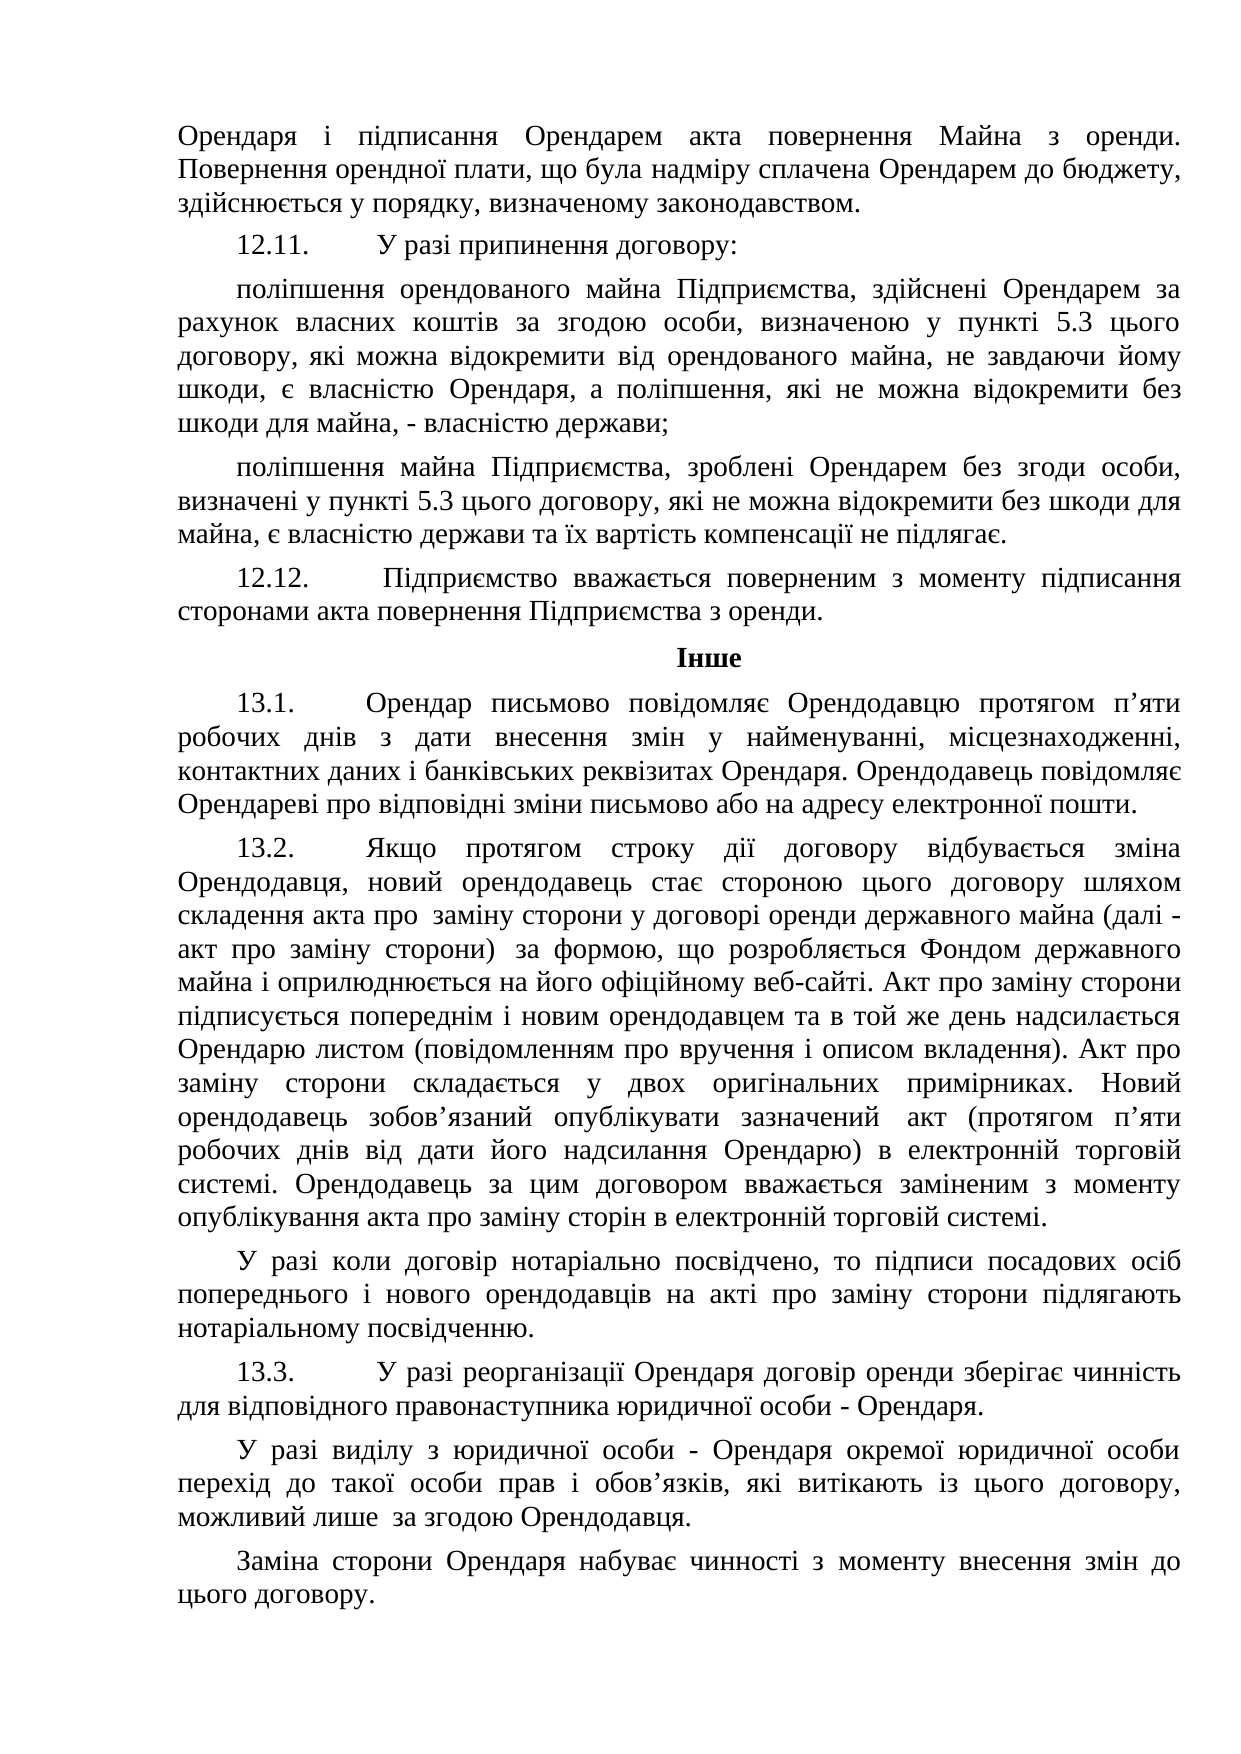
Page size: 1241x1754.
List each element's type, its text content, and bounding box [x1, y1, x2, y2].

list Підприємство вважається поверненим з моменту підписання сторонами акта повернення Підприємства з оренди. [177, 561, 1181, 626]
list Орендар письмово повідомляє Орендодавцю протягом п’яти робочих днів з дати внесення змін у найменуванні, місцезнаходженні, контактних даних і банківських реквізитах Орендаря. Орендодавець повідомляє Орендареві про відповідні зміни письмово або на адресу електронної пошти. [177, 686, 1181, 820]
text поліпшення майна Підприємства, зроблені Орендарем без згоди особи, визначені у пункті 5.3 цього договору, які не можна відокремити без шкоди для майна, є власністю держави та їх вартість компенсації не підлягає. [177, 449, 1181, 550]
text поліпшення орендованого майна Підприємства, здійснені Орендарем за рахунок власних коштів за згодою особи, визначеною у пункті 5.3 цього договору, які можна відокремити від орендованого майна, не завдаючи йому шкоди, є власністю Орендаря, а поліпшення, які не можна відокремити без шкоди для майна, - власністю держави; [177, 271, 1181, 439]
text Інше [177, 637, 1181, 676]
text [177, 118, 1181, 219]
text Заміна сторони Орендаря набуває чинності з моменту внесення змін до цього договору. [177, 1543, 1181, 1610]
text У разі виділу з юридичної особи - Орендаря окремої юридичної особи перехід до такої особи прав і обов’язків, які витікають із цього договору, можливий лише за згодою Орендодавця. [177, 1432, 1181, 1533]
list У разі припинення договору: [177, 227, 1181, 261]
list Якщо протягом строку дії договору відбувається зміна Орендодавця, новий орендодавець стає стороною цього договору шляхом складення акта про заміну сторони у договорі оренди державного майна (далі - акт про заміну сторони) за формою, що розробляється Фондом державного майна і оприлюднюється на його офіційному веб-сайті. Акт про заміну сторони підписується попереднім і новим орендодавцем та в той же день надсилається Орендарю листом (повідомленням про вручення і описом вкладення). Акт про заміну сторони складається у двох оригінальних примірниках. Новий орендодавець зобов’язаний опублікувати зазначений акт (протягом п’яти робочих днів від дати його надсилання Орендарю) в електронній торговій системі. Орендодавець за цим договором вважається заміненим з моменту опублікування акта про заміну сторін в електронній торговій системі. [177, 830, 1181, 1233]
text У разі коли договір нотаріально посвідчено, то підписи посадових осіб попереднього і нового орендодавців на акті про заміну сторони підлягають нотаріальному посвідченню. [177, 1243, 1181, 1344]
list У разі реорганізації Орендаря договір оренди зберігає чинність для відповідного правонаступника юридичної особи - Орендаря. [177, 1354, 1181, 1421]
